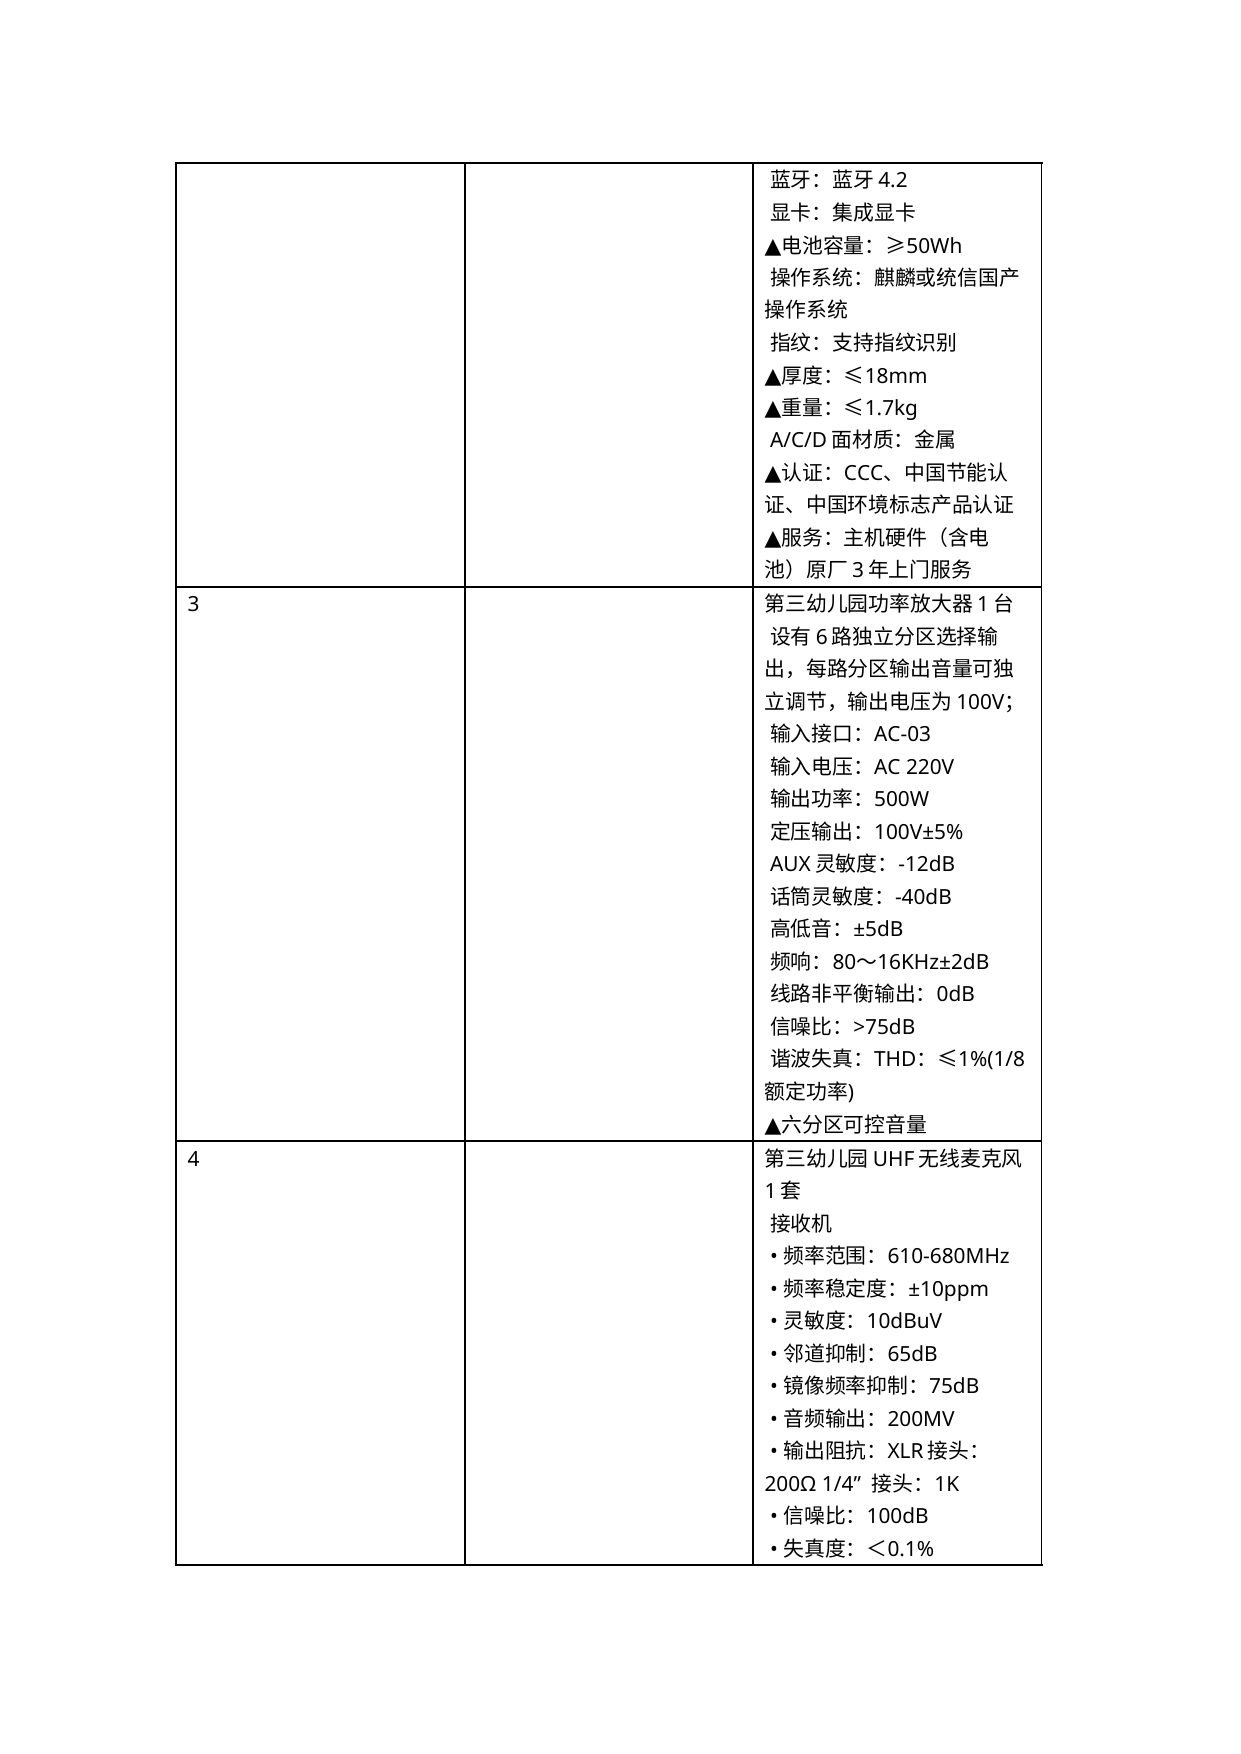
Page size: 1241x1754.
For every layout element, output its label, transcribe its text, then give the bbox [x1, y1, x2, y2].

table_cell [466, 164, 752, 586]
table_cell 3 [177, 588, 464, 1140]
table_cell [754, 1142, 1041, 1564]
table_cell [466, 1142, 752, 1564]
table_cell [466, 588, 752, 1140]
table_cell 第三幼儿园功率放大器1台 设有6路独立分区选择输出，每路分区输出音量可独立调节，输出电压为100V； 输入接口：AC-03 输入电压：AC 220V 输出功率：500W 定压输出：100V±5% AUX灵敏度：-12dB 话筒灵敏度：-40dB 高低音：±5dB 频响：80～16KHz±2dB 线路非平衡输出：0dB 信噪比：>75dB 谐波失真：THD：≤1%(1/8额定功率) ▲六分区可控音量 [754, 588, 1041, 1140]
table_cell 4 [177, 1142, 464, 1564]
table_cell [754, 164, 1041, 586]
table_cell 2 [177, 164, 464, 586]
